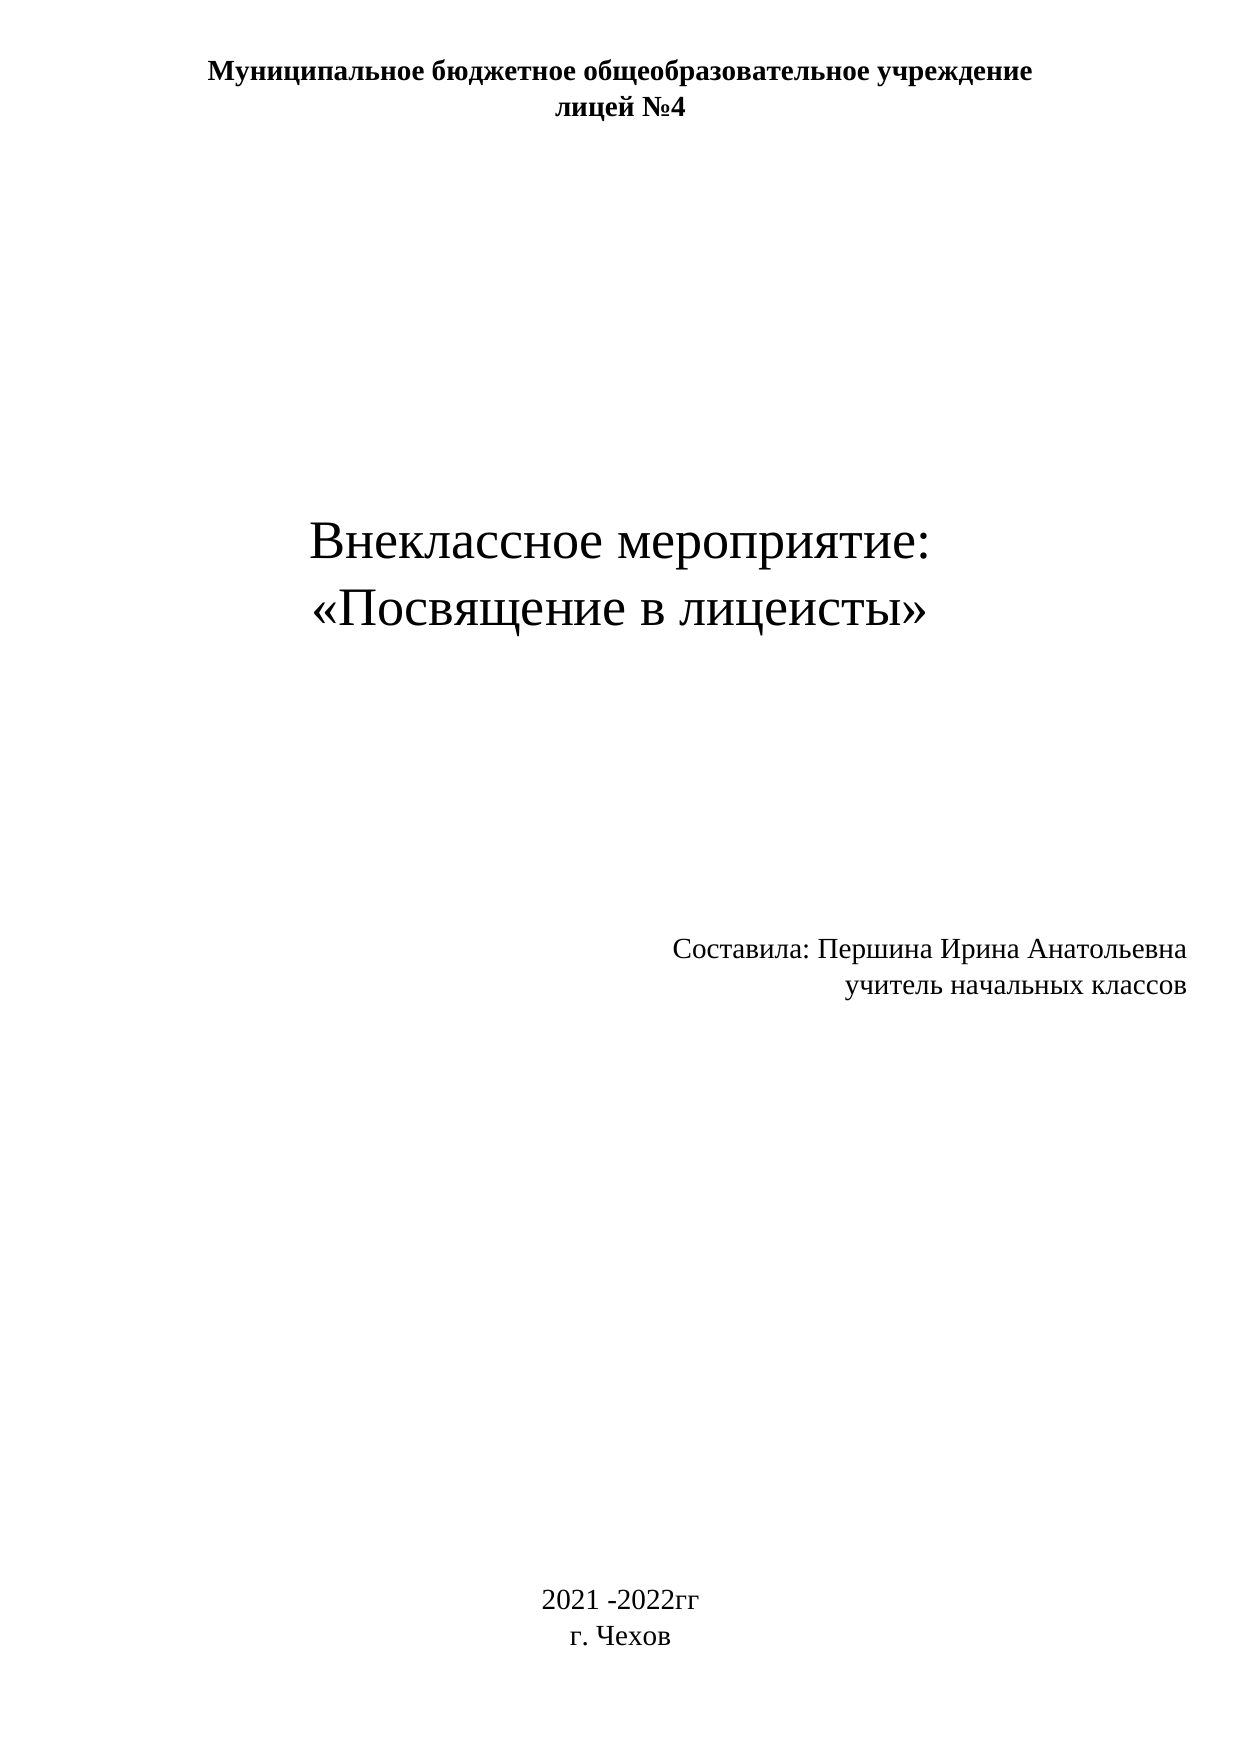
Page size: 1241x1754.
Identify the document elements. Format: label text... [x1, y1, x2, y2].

text лицей №4 [53, 89, 1187, 123]
text 2021 -2022гг [53, 1582, 1187, 1615]
text учитель начальных классов [53, 967, 1187, 1001]
text Внеклассное мероприятие: [53, 508, 1187, 570]
text Муниципальное бюджетное общеобразовательное учреждение [53, 53, 1187, 87]
text г. Чехов [53, 1618, 1187, 1652]
text Составила: Першина Ирина Анатольевна [53, 931, 1187, 965]
text «Посвящение в лицеисты» [53, 575, 1187, 637]
